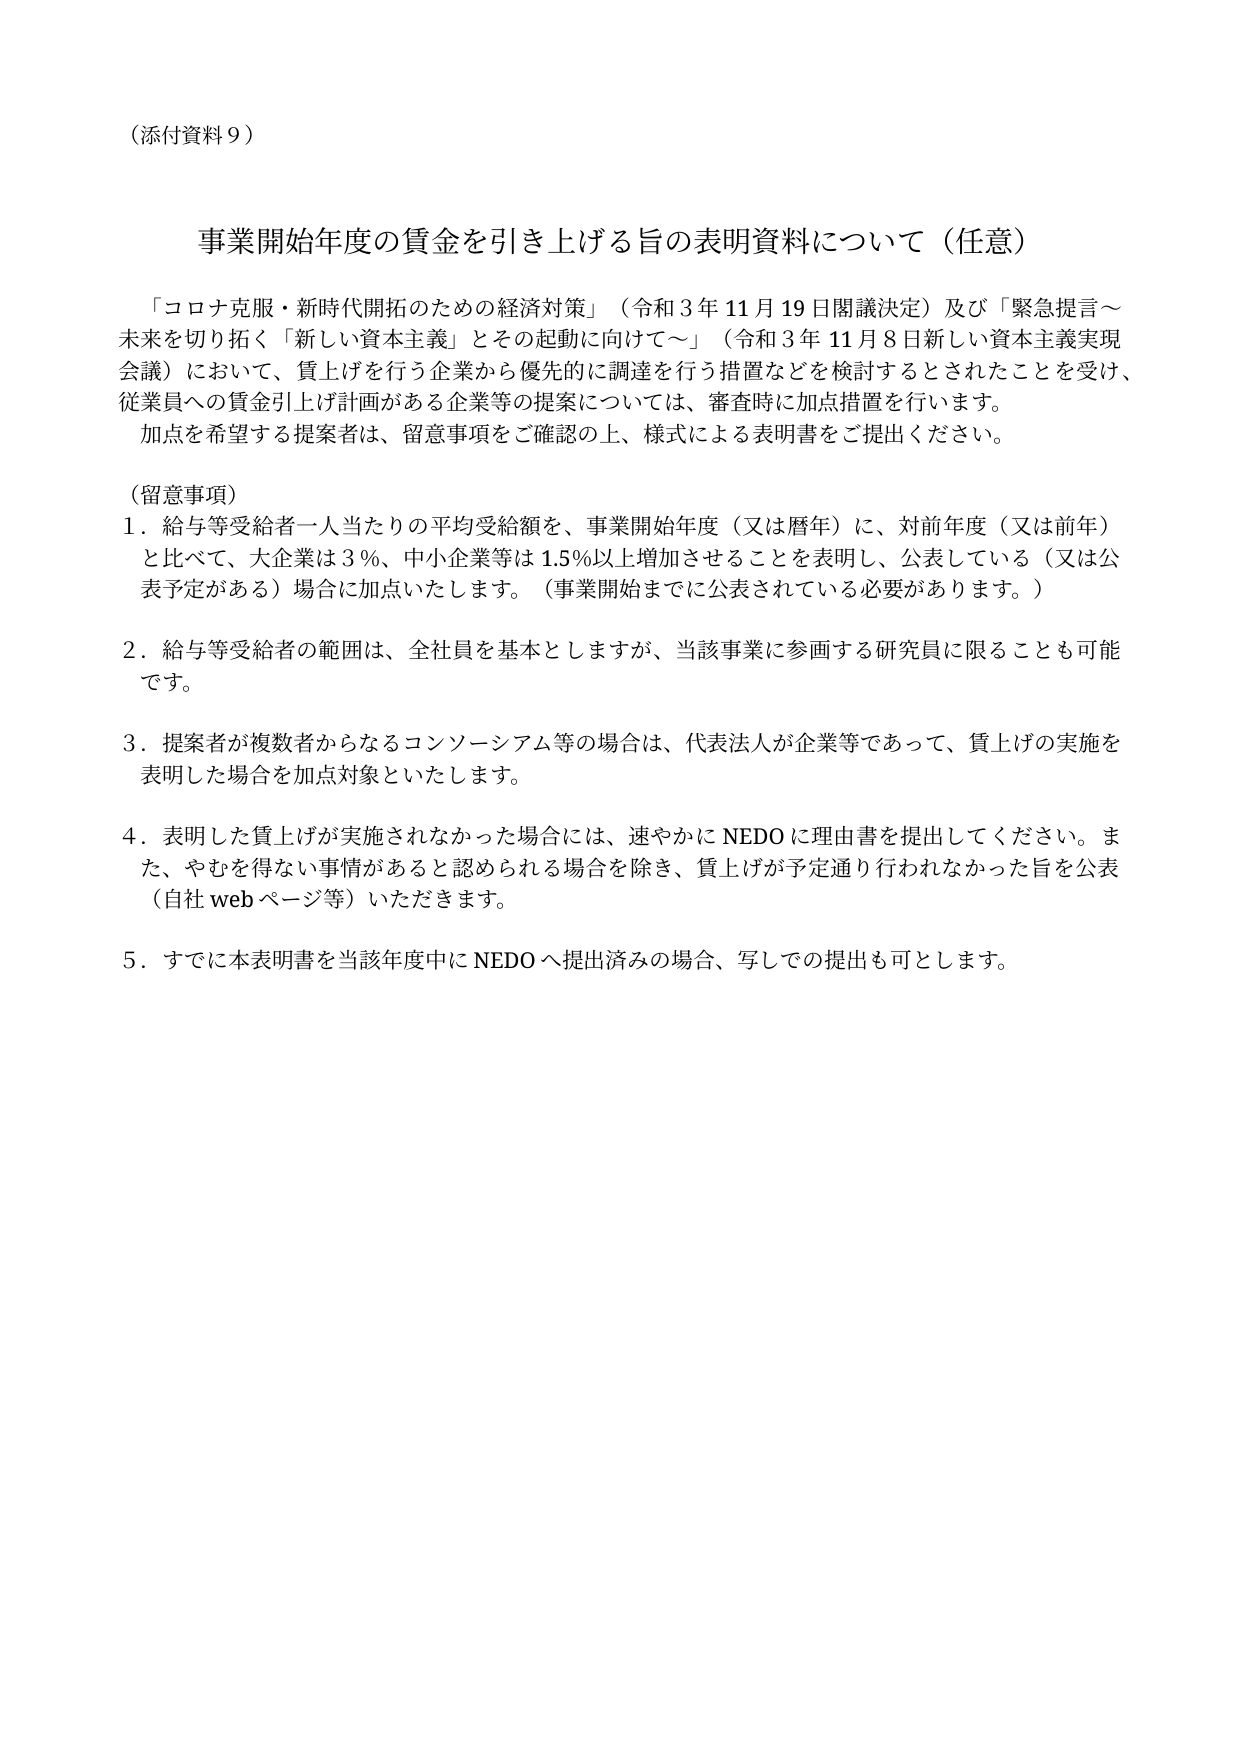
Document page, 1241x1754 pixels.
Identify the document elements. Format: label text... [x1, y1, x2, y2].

text ５．すでに本表明書を当該年度中にNEDOへ提出済みの場合、写しでの提出も可とします。 [118, 943, 1122, 975]
text １．給与等受給者一人当たりの平均受給額を、事業開始年度（又は暦年）に、対前年度（又は前年）と比べて、大企業は３％、中小企業等は1.5％以上増加させることを表明し、公表している（又は公表予定がある）場合に加点いたします。（事業開始までに公表されている必要があります。） [118, 509, 1122, 604]
text ３．提案者が複数者からなるコンソーシアム等の場合は、代表法人が企業等であって、賃上げの実施を表明した場合を加点対象といたします。 [118, 726, 1122, 789]
text ４．表明した賃上げが実施されなかった場合には、速やかにNEDOに理由書を提出してください。また、やむを得ない事情があると認められる場合を除き、賃上げが予定通り行われなかった旨を公表（自社webページ等）いただきます。 [118, 819, 1122, 914]
text 加点を希望する提案者は、留意事項をご確認の上、様式による表明書をご提出ください。 [118, 417, 1122, 448]
subtitle 事業開始年度の賃金を引き上げる旨の表明資料について（任意） [118, 219, 1122, 261]
text 「コロナ克服・新時代開拓のための経済対策」（令和３年11月19日閣議決定）及び「緊急提言～未来を切り拓く「新しい資本主義」とその起動に向けて～」（令和３年11月８日新しい資本主義実現会議）において、賃上げを行う企業から優先的に調達を行う措置などを検討するとされたことを受け、従業員への賃金引上げ計画がある企業等の提案については、審査時に加点措置を行います。 [118, 291, 1122, 417]
text （添付資料９） [118, 118, 1122, 149]
text （留意事項） [118, 478, 1122, 509]
text ２．給与等受給者の範囲は、全社員を基本としますが、当該事業に参画する研究員に限ることも可能です。 [118, 634, 1122, 697]
